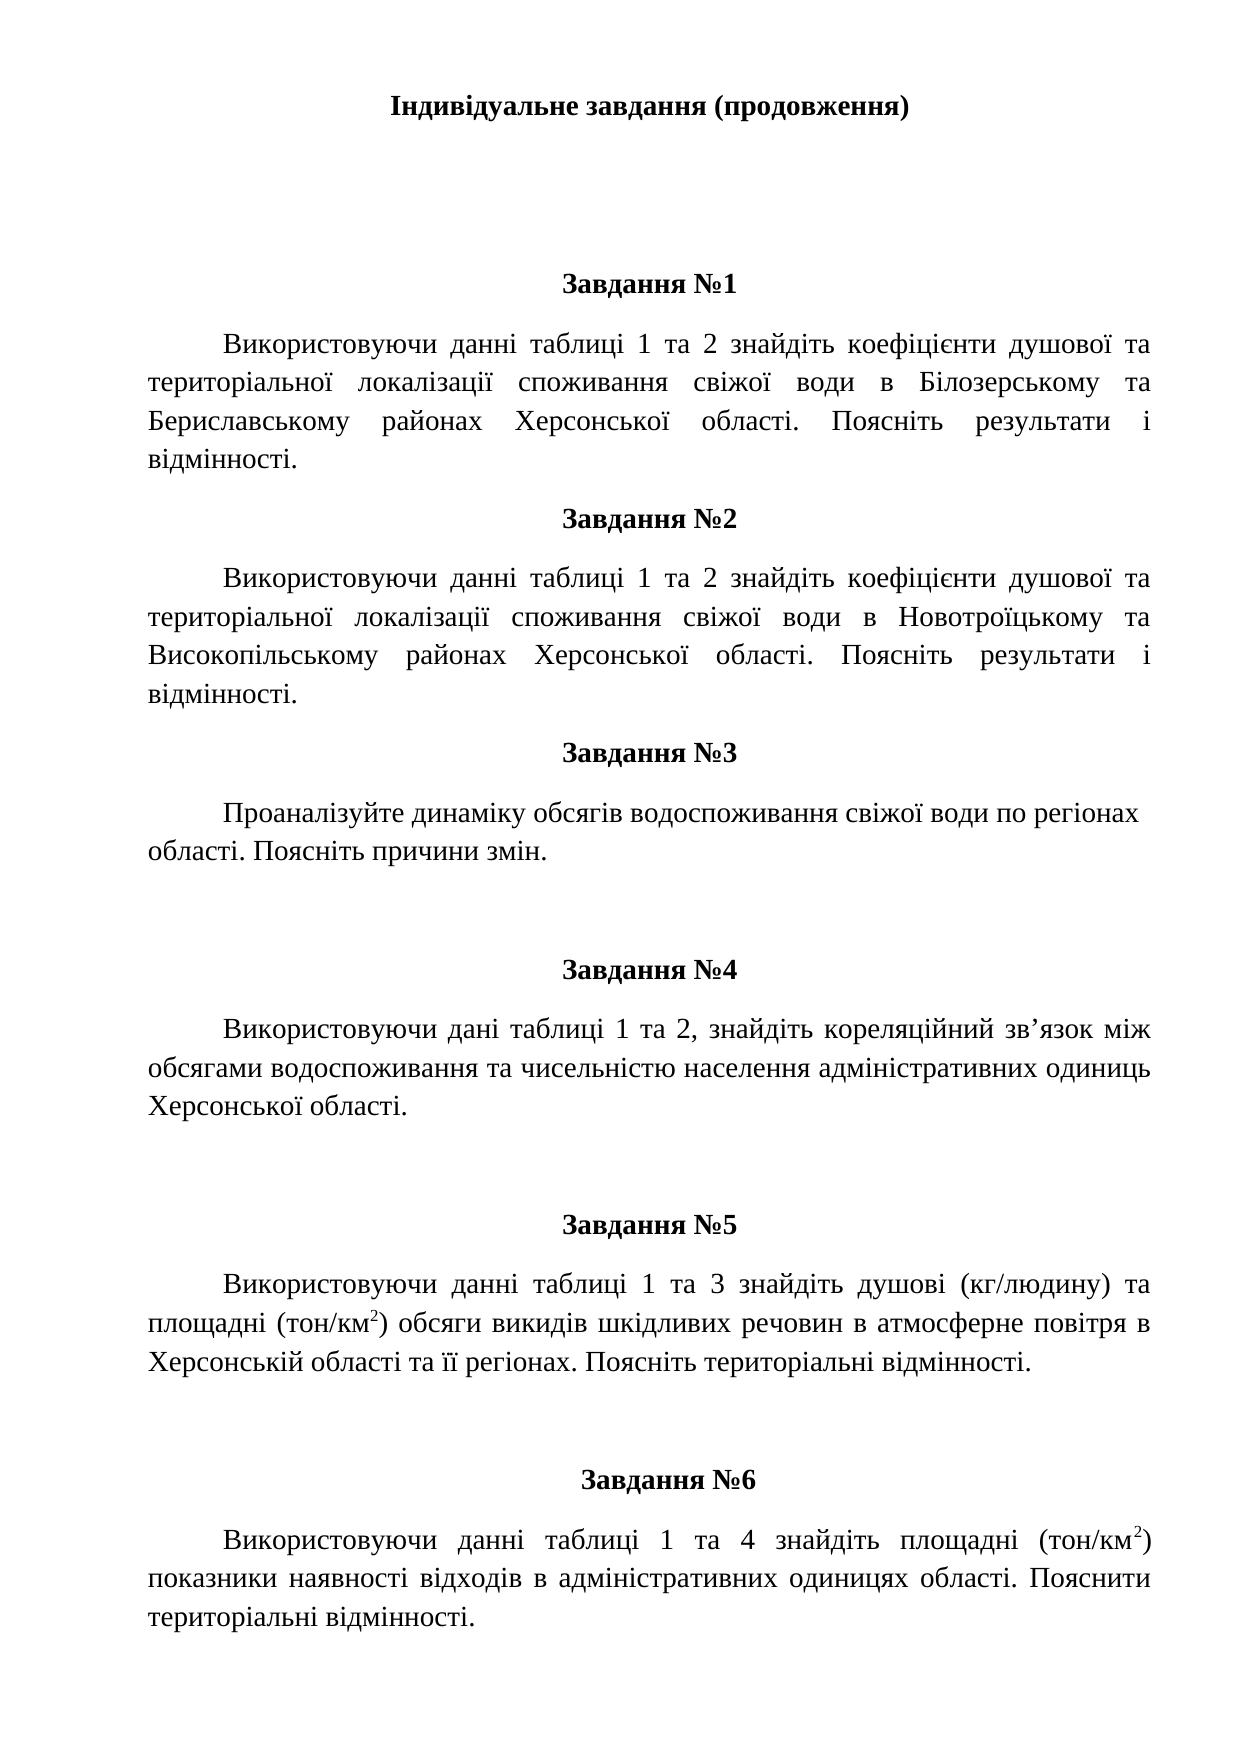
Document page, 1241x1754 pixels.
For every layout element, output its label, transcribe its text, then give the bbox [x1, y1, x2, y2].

text Завдання №6 [185, 1462, 1152, 1496]
text Завдання №3 [148, 735, 1152, 769]
text Використовуючи данні таблиці 1 та 2 знайдіть коефіцієнти душової та територіальної локалізації споживання свіжої води в Білозерському та Бериславському районах Херсонської області. Поясніть результати і відмінності. [148, 326, 1152, 475]
text Завдання №4 [148, 952, 1152, 986]
text Використовуючи дані таблиці 1 та 2, знайдіть кореляційний зв’язок між обсягами водоспоживання та чисельністю населення адміністративних одиниць Херсонської області. [148, 1011, 1152, 1122]
text Завдання №5 [148, 1207, 1152, 1241]
text Завдання №1 [148, 267, 1152, 300]
text Використовуючи данні таблиці 1 та 4 знайдіть площадні (тон/км2) показники наявності відходів в адміністративних одиницях області. Пояснити територіальні відмінності. [148, 1522, 1152, 1632]
text Індивідуальне завдання (продовження) [148, 88, 1152, 122]
text Використовуючи данні таблиці 1 та 2 знайдіть коефіцієнти душової та територіальної локалізації споживання свіжої води в Новотроїцькому та Високопільському районах Херсонської області. Поясніть результати і відмінності. [148, 560, 1152, 709]
text Завдання №2 [148, 501, 1152, 534]
text Проаналізуйте динаміку обсягів водоспоживання свіжої води по регіонах області. Поясніть причини змін. [148, 795, 1152, 867]
text Використовуючи данні таблиці 1 та 3 знайдіть душові (кг/людину) та площадні (тон/км2) обсяги викидів шкідливих речовин в атмосферне повітря в Херсонській області та її регіонах. Поясніть територіальні відмінності. [148, 1267, 1152, 1377]
